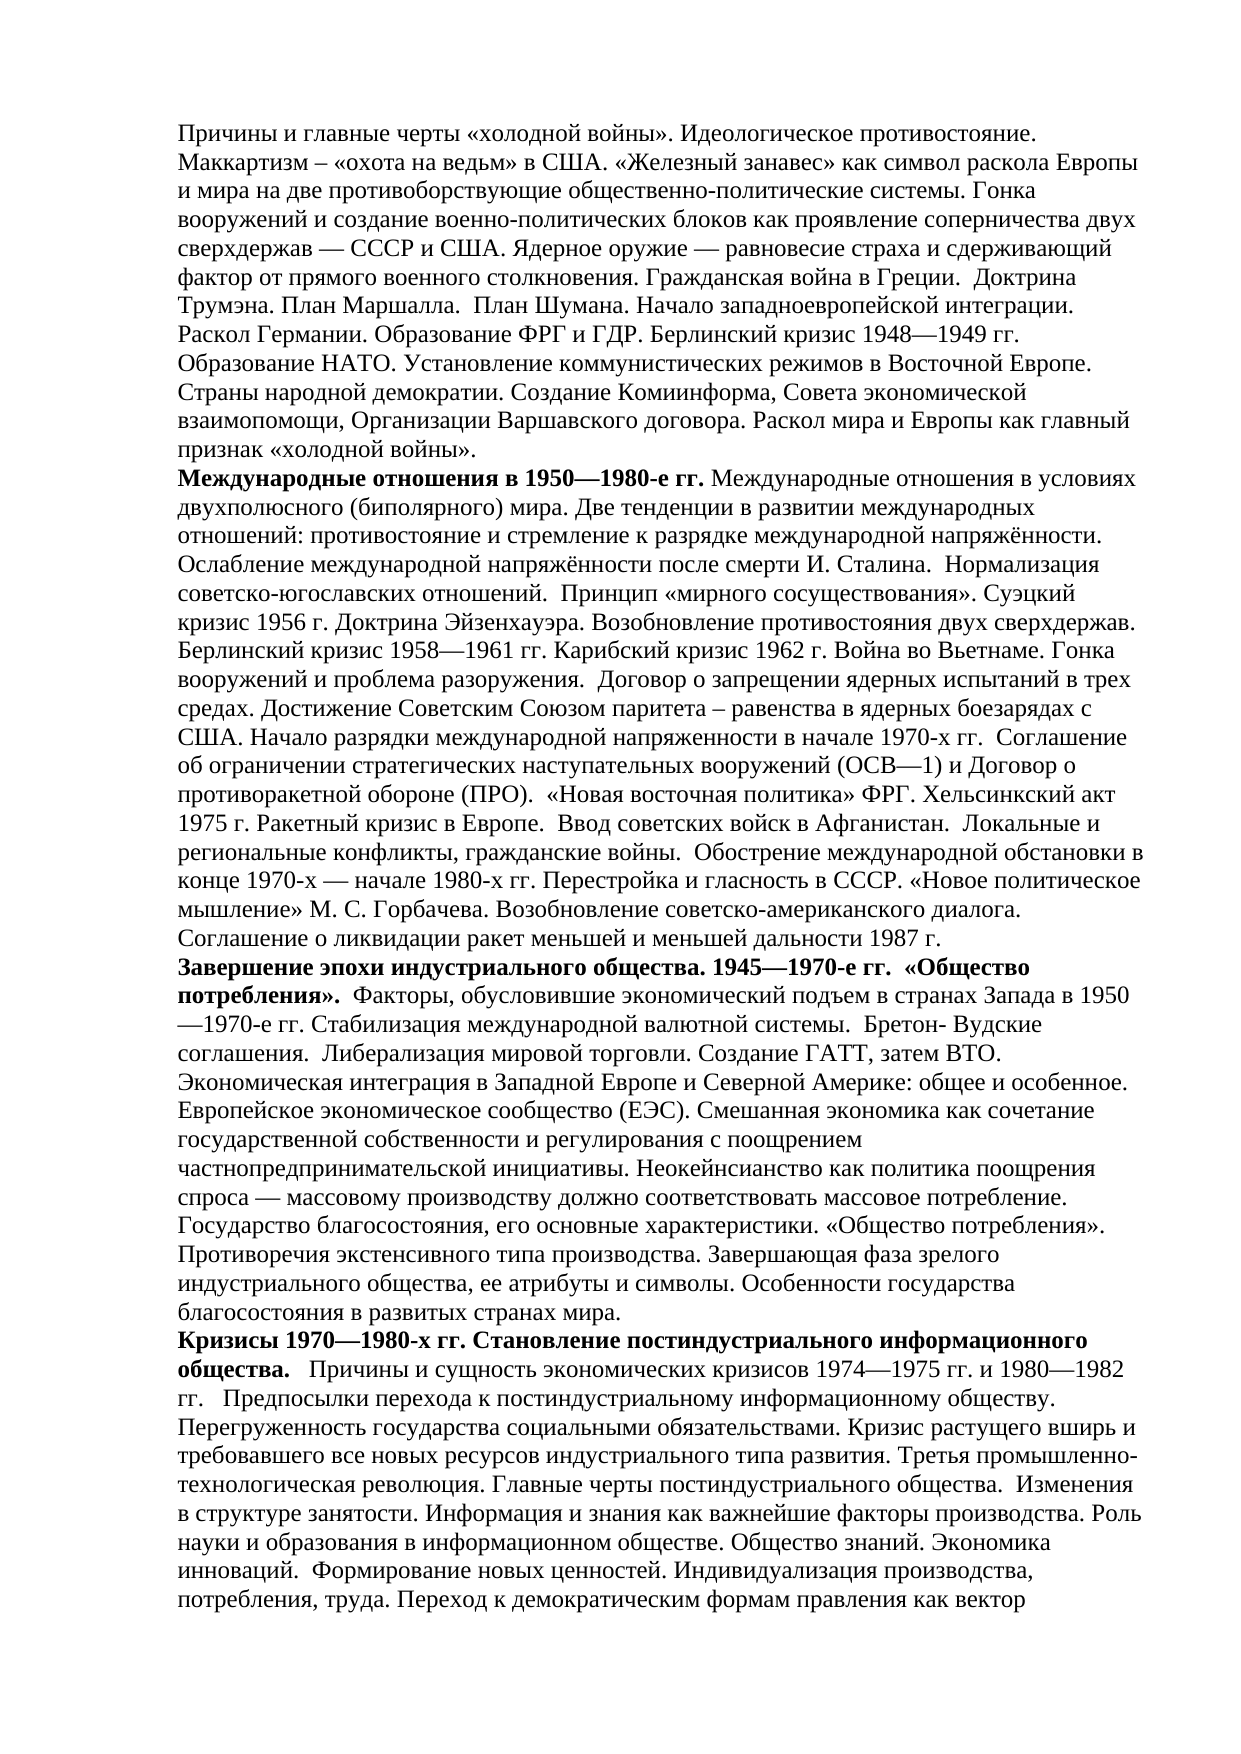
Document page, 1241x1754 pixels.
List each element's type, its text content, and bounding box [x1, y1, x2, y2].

text Завершение эпохи индустриального общества. 1945—1970-е гг. «Общество потребления». Факторы, обусловившие экономический подъем в странах Запада в 1950—1970-е гг. Стабилизация международной валютной системы. Бретон- Вудские соглашения. Либерализация мировой торговли. Создание ГАТТ, затем ВТО. Экономическая интеграция в Западной Европе и Северной Америке: общее и особенное. Европейское экономическое сообщество (ЕЭС). Смешанная экономика как сочетание государственной собственности и регулирования с поощрением частнопредпринимательской инициативы. Неокейнсианство как политика поощрения спроса — массовому производству должно соответствовать массовое потребление. Государство благосостояния, его основные характеристики. «Общество потребления». Противоречия экстенсивного типа производства. Завершающая фаза зрелого индустриального общества, ее атрибуты и символы. Особенности государства благосостояния в развитых странах мира. [177, 952, 1152, 1326]
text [177, 118, 1152, 463]
text Международные отношения в 1950—1980-е гг. Международные отношения в условиях двухполюсного (биполярного) мира. Две тенденции в развитии международных отношений: противостояние и стремление к разрядке международной напряжённости. Ослабление международной напряжённости после смерти И. Сталина. Нормализация советско-югославских отношений. Принцип «мирного сосуществования». Суэцкий кризис 1956 г. Доктрина Эйзенхауэра. Возобновление противостояния двух сверхдержав. Берлинский кризис 1958—1961 гг. Карибский кризис 1962 г. Война во Вьетнаме. Гонка вооружений и проблема разоружения. Договор о запрещении ядерных испытаний в трех средах. Достижение Советским Союзом паритета – равенства в ядерных боезарядах с США. Начало разрядки международной напряженности в начале 1970-х гг. Соглашение об ограничении стратегических наступательных вооружений (ОСВ—1) и Договор о противоракетной обороне (ПРО). «Новая восточная политика» ФРГ. Хельсинкский акт 1975 г. Ракетный кризис в Европе. Ввод советских войск в Афганистан. Локальные и региональные конфликты, гражданские войны. Обострение международной обстановки в конце 1970-х — начале 1980-х гг. Перестройка и гласность в СССР. «Новое политическое мышление» М. С. Горбачева. Возобновление советско-американского диалога. Соглашение о ликвидации ракет меньшей и меньшей дальности 1987 г. [177, 463, 1152, 952]
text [177, 1326, 1152, 1613]
